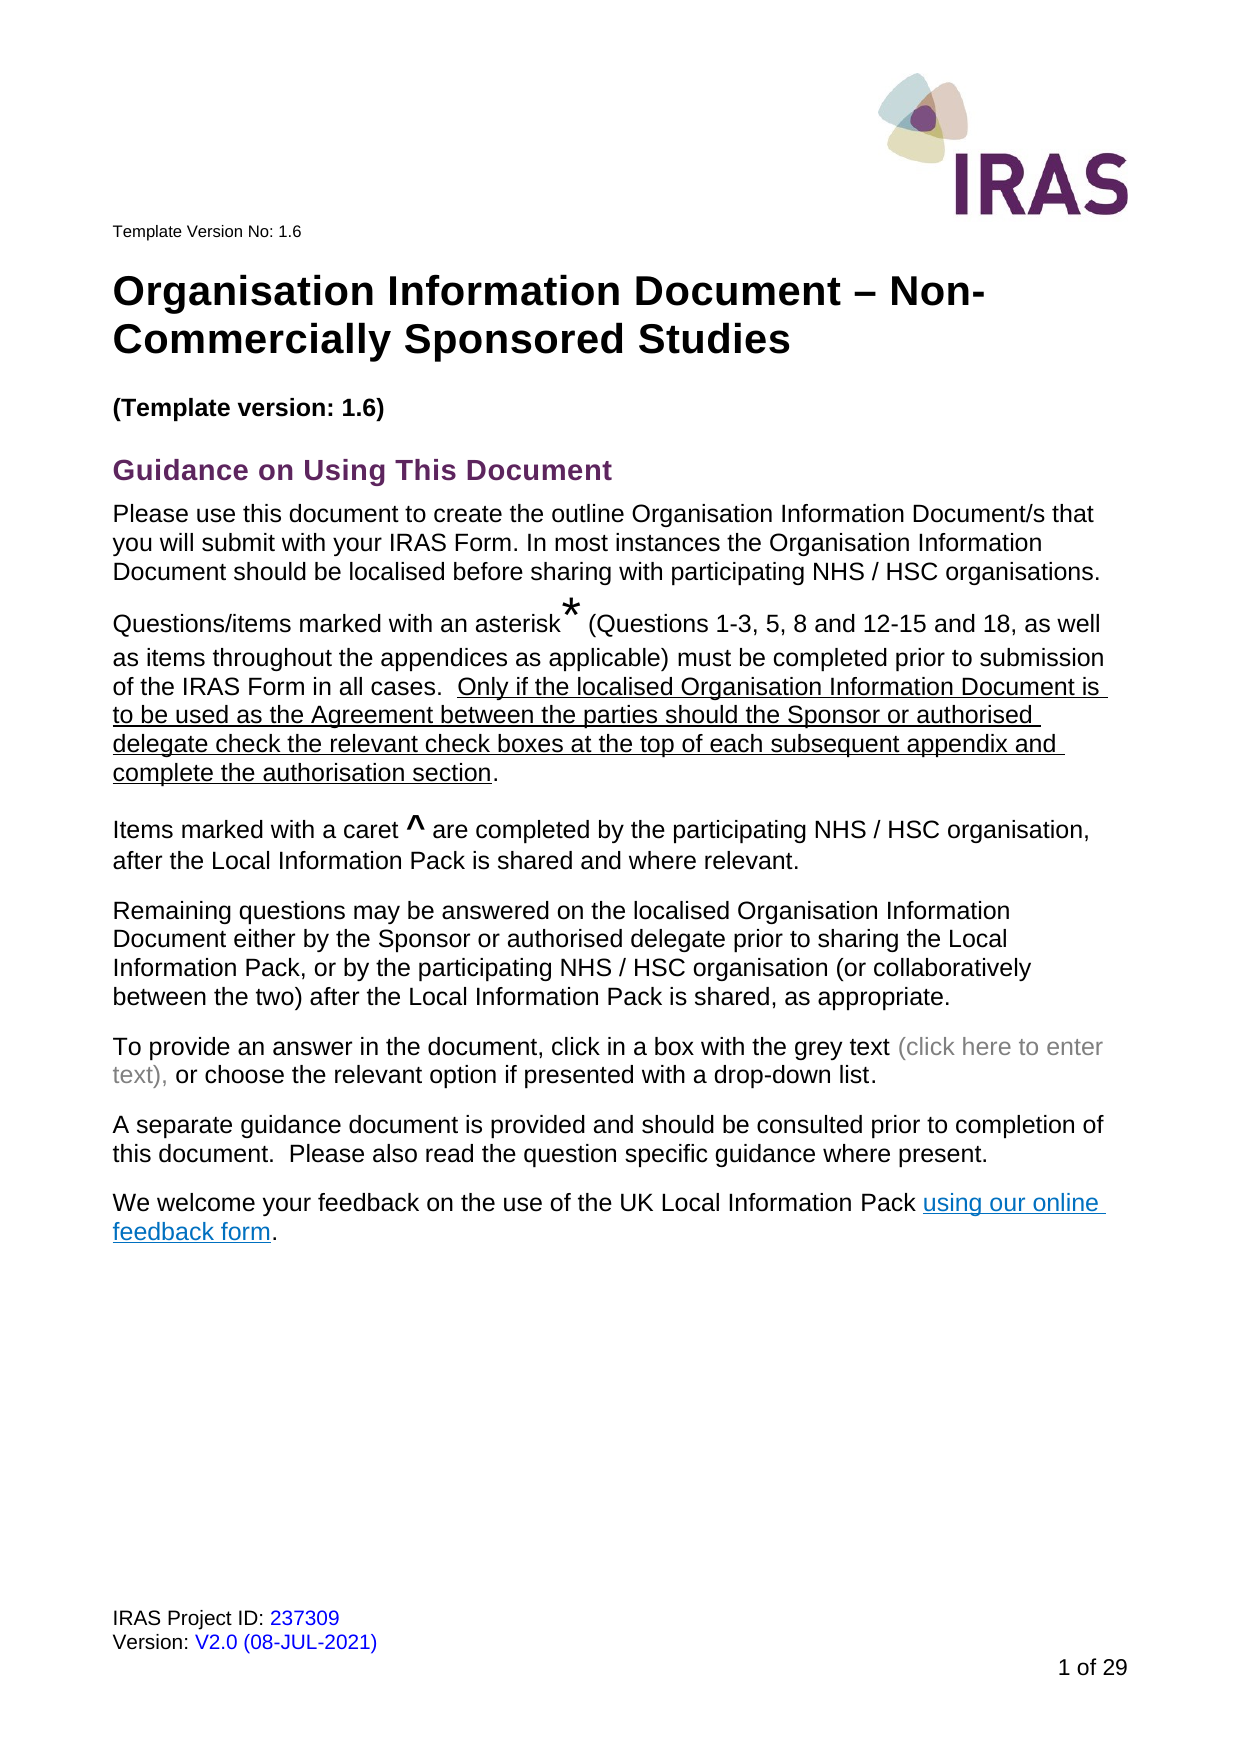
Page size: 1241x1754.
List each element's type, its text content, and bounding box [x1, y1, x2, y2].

text Items marked with a caret ^ are completed by the participating NHS / HSC organisation, after the Local Information Pack is shared and where relevant. [112, 808, 1128, 875]
text We welcome your feedback on the use of the UK Local Information Pack using our online feedback form. [112, 1188, 1128, 1246]
text (Template version: 1.6) [112, 393, 1128, 422]
text A separate guidance document is provided and should be consulted prior to completion of this document. Please also read the question specific guidance where present. [112, 1110, 1128, 1167]
text Questions/items marked with an asterisk* (Questions 1-3, 5, 8 and 12-15 and 18, as well as items throughout the appendices as applicable) must be completed prior to submission of the IRAS Form in all cases. Only if the localised Organisation Information Document is to be used as the Agreement between the parties should the Sponsor or authorised delegate check the relevant check boxes at the top of each subsequent appendix and complete the authorisation section. [112, 586, 1128, 787]
subtitle Guidance on Using This Document [112, 453, 1128, 487]
text To provide an answer in the document, click in a box with the grey text (click here to enter text), or choose the relevant option if presented with a drop-down list. [112, 1031, 1128, 1089]
text Remaining questions may be answered on the localised Organisation Information Document either by the Sponsor or authorised delegate prior to sharing the Local Information Pack, or by the participating NHS / HSC organisation (or collaboratively between the two) after the Local Information Pack is shared, as appropriate. [112, 896, 1122, 1011]
subtitle Organisation Information Document – Non-Commercially Sponsored Studies [112, 266, 1128, 362]
picture [878, 73, 1128, 222]
text Please use this document to create the outline Organisation Information Document/s that you will submit with your IRAS Form. In most instances the Organisation Information Document should be localised before sharing with participating NHS / HSC organisations. [112, 499, 1128, 586]
